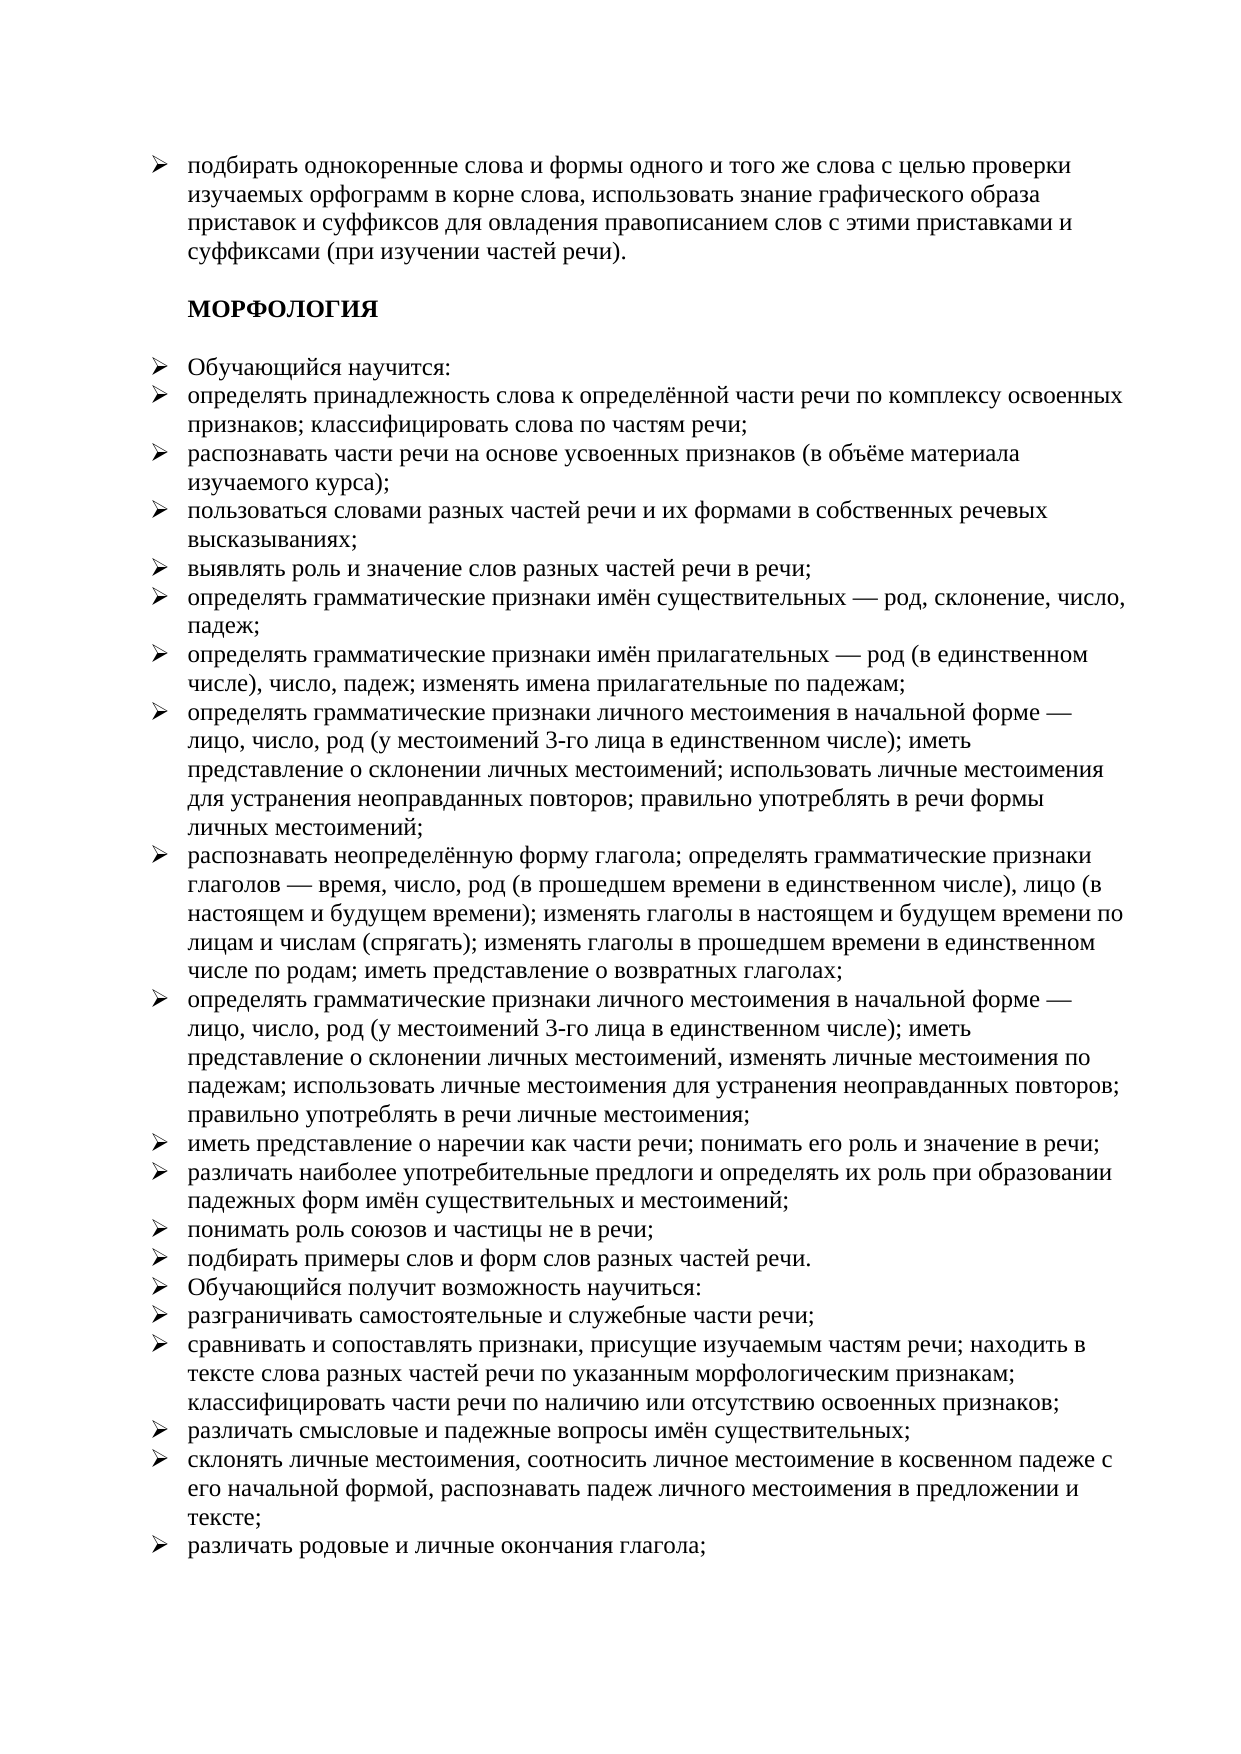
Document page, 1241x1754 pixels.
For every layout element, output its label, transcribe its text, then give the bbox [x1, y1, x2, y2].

list подбирать однокоренные слова и формы одного и того же слова с целью проверки изучаемых орфограмм в корне слова, использовать знание графического образа приставок и суффиксов для овладения правописанием слов с этими приставками и суффиксами (при изучении частей речи). [150, 150, 1128, 265]
list определять грамматические признаки личного местоимения в начальной форме — лицо, число, род (у местоимений 3-го лица в единственном числе); иметь представление о склонении личных местоимений, изменять личные местоимения по падежам; использовать личные местоимения для устранения неоправданных повторов; правильно употреблять в речи личные местоимения; [150, 984, 1128, 1128]
list распознавать части речи на основе усвоенных признаков (в объёме материала изучаемого курса); [150, 438, 1128, 495]
list иметь представление о наречии как части речи; понимать его роль и значение в речи; [150, 1128, 1128, 1157]
list различать смысловые и падежные вопросы имён существительных; [150, 1415, 1128, 1444]
list понимать роль союзов и частицы не в речи; [150, 1214, 1128, 1243]
list различать наиболее употребительные предлоги и определять их роль при образовании падежных форм имён существительных и местоимений; [150, 1157, 1128, 1214]
list разграничивать самостоятельные и служебные части речи; [150, 1300, 1128, 1329]
list подбирать примеры слов и форм слов разных частей речи. [150, 1243, 1128, 1272]
list пользоваться словами разных частей речи и их формами в собственных речевых высказываниях; [150, 495, 1128, 553]
list МОРФОЛОГИЯ [187, 294, 1128, 323]
list склонять личные местоимения, соотносить личное местоимение в косвенном падеже с его начальной формой, распознавать падеж личного местоимения в предложении и тексте; [150, 1444, 1128, 1530]
list выявлять роль и значение слов разных частей речи в речи; [150, 553, 1128, 582]
list сравнивать и сопоставлять признаки, присущие изучаемым частям речи; находить в тексте слова разных частей речи по указанным морфологическим признакам; классифицировать части речи по наличию или отсутствию освоенных признаков; [150, 1329, 1128, 1415]
list определять принадлежность слова к определённой части речи по комплексу освоенных признаков; классифицировать слова по частям речи; [150, 380, 1128, 438]
list различать родовые и личные окончания глагола; [150, 1530, 1128, 1559]
list определять грамматические признаки имён существительных — род, склонение, число, падеж; [150, 582, 1128, 639]
list определять грамматические признаки личного местоимения в начальной форме — лицо, число, род (у местоимений 3-го лица в единственном числе); иметь представление о склонении личных местоимений; использовать личные местоимения для устранения неоправданных повторов; правильно употреблять в речи формы личных местоимений; [150, 697, 1128, 840]
list определять грамматические признаки имён прилагательных — род (в единственном числе), число, падеж; изменять имена прилагательные по падежам; [150, 639, 1128, 697]
list Обучающийся научится: [150, 352, 1128, 380]
list Обучающийся получит возможность научиться: [150, 1272, 1128, 1300]
list распознавать неопределённую форму глагола; определять грамматические признаки глаголов — время, число, род (в прошедшем времени в единственном числе), лицо (в настоящем и будущем времени); изменять глаголы в настоящем и будущем времени по лицам и числам (спрягать); изменять глаголы в прошедшем времени в единственном числе по родам; иметь представление о возвратных глаголах; [150, 840, 1128, 984]
